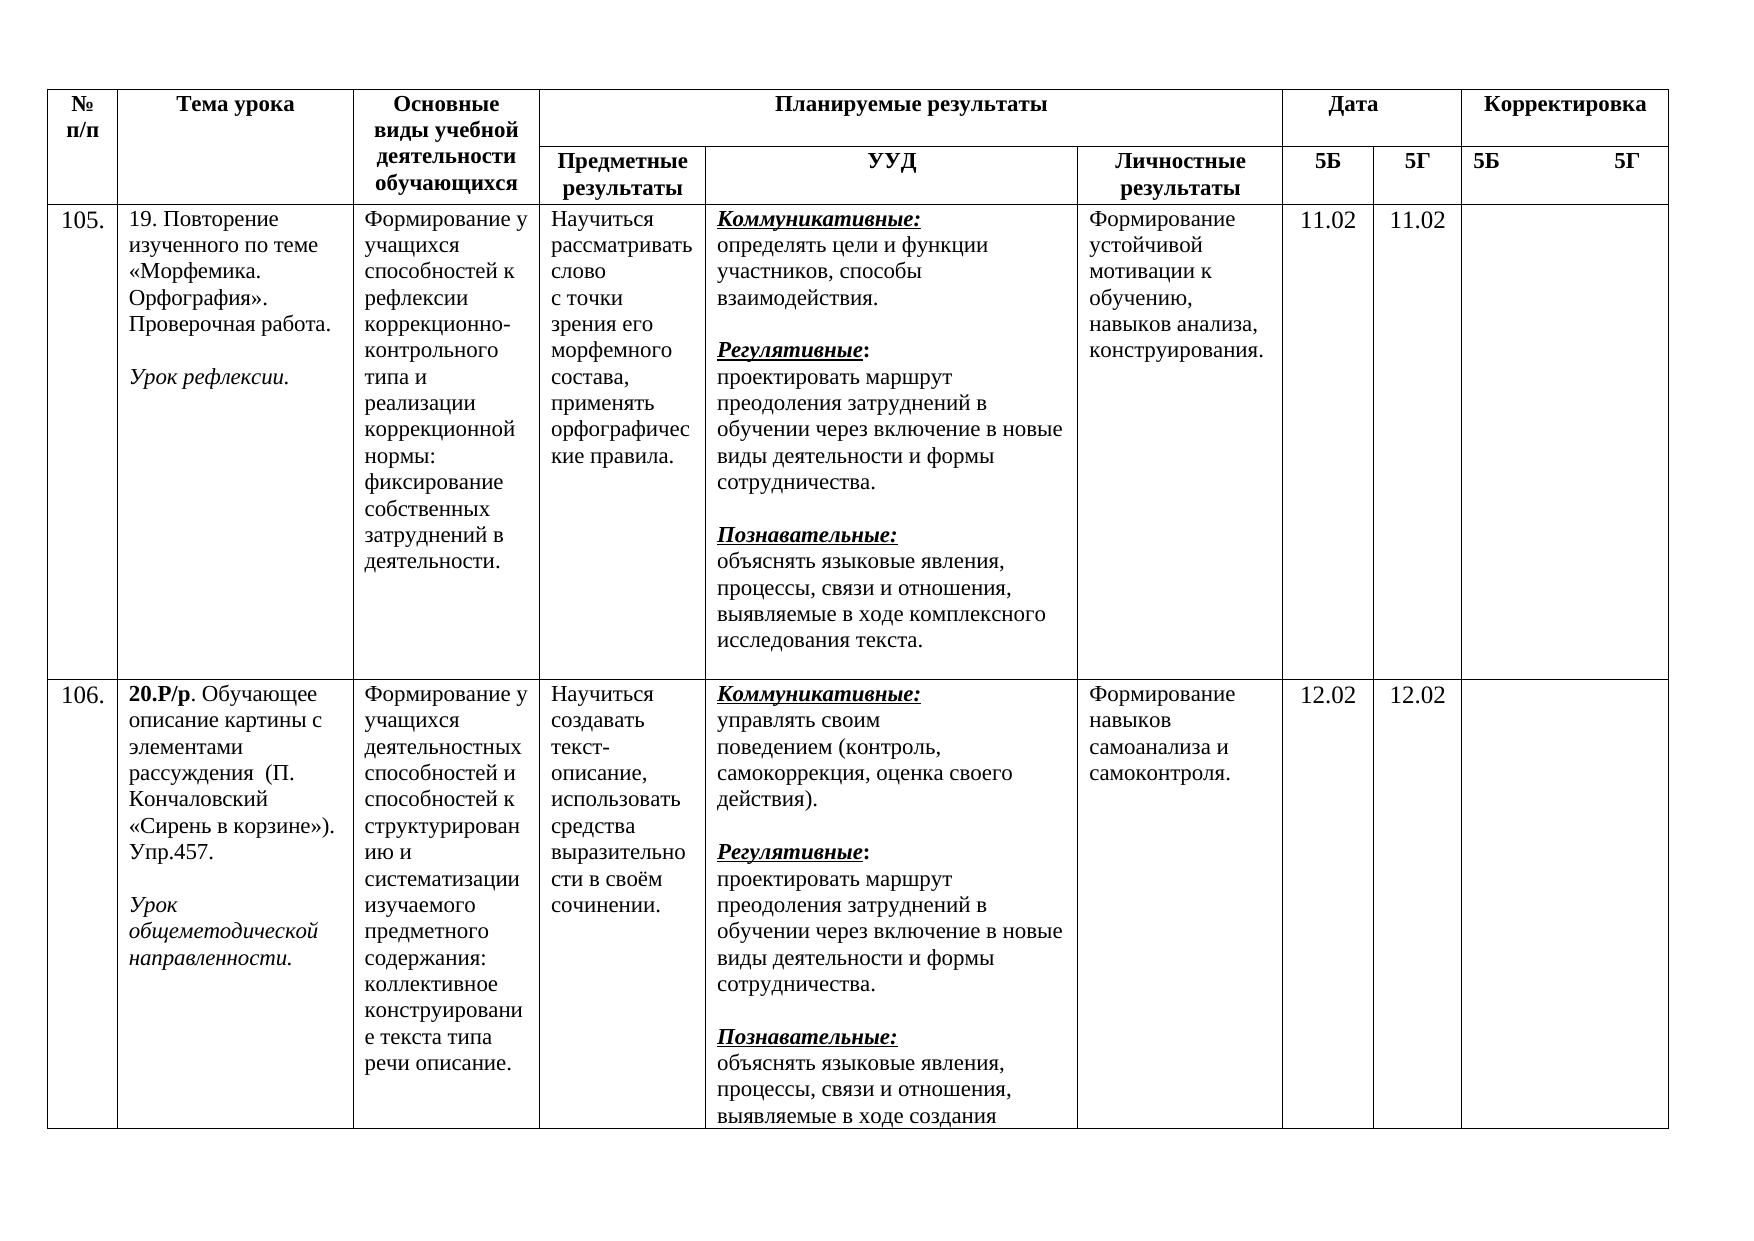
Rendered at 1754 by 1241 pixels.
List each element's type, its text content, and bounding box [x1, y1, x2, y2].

table_cell 11.02 [1374, 205, 1461, 679]
table_cell 106. [48, 680, 117, 1128]
table_cell Личностные результаты [1078, 147, 1282, 204]
table_cell [1462, 205, 1668, 679]
table_cell Формирование навыков самоанализа и самоконтроля. [1078, 680, 1282, 1128]
table_cell [1462, 680, 1668, 1128]
table_header Корректировка [1462, 90, 1668, 146]
table_cell Научиться рассматривать слово с точки зрения его морфемного состава, применять орфографические правила. [540, 205, 705, 679]
table_cell 11.02 [1283, 205, 1373, 679]
table_header Планируемые результаты [540, 90, 1282, 146]
table_cell Коммуникативные: определять цели и функции участников, способы взаимодействия. Регулятивные: проектировать маршрут преодоления затруднений в обучении через включение в новые виды деятельности и формы сотрудничества. Познавательные: объяснять языковые явления, процессы, связи и отношения, выявляемые в ходе комплексного исследования текста. [706, 205, 1077, 679]
table_cell 5Г [1374, 147, 1461, 204]
table_cell Формирование у учащихся способностей к рефлексии коррекционно-контрольного типа и реализации коррекционной нормы: фиксирование собственных затруднений в деятельности. [354, 205, 539, 679]
table_cell 20.Р/р. Обучающее описание картины с элементами рассуждения (П. Кончаловский «Сирень в корзине»). Упр.457. Урок общеметодической направленности. [118, 680, 353, 1128]
table_cell 5Б 5Г [1462, 147, 1668, 204]
table_cell УУД [706, 147, 1077, 204]
table_cell Предметные результаты [540, 147, 705, 204]
table_cell 19. Повторение изученного по теме «Морфемика. Орфография». Проверочная работа. Урок рефлексии. [118, 205, 353, 679]
table_header Тема урока [118, 90, 353, 204]
table_header Дата [1283, 90, 1461, 146]
table_cell 12.02 [1374, 680, 1461, 1128]
table_cell Научиться создавать текст-описание, использовать средства выразительности в своём сочинении. [540, 680, 705, 1128]
table_cell Формирование устойчивой мотивации к обучению, навыков анализа, конструирования. [1078, 205, 1282, 679]
table_cell 12.02 [1283, 680, 1373, 1128]
table_header № п/п [48, 90, 117, 204]
table_cell 105. [48, 205, 117, 679]
table_header Основные виды учебной деятельности обучающихся [354, 90, 539, 204]
table_cell 5Б [1283, 147, 1373, 204]
